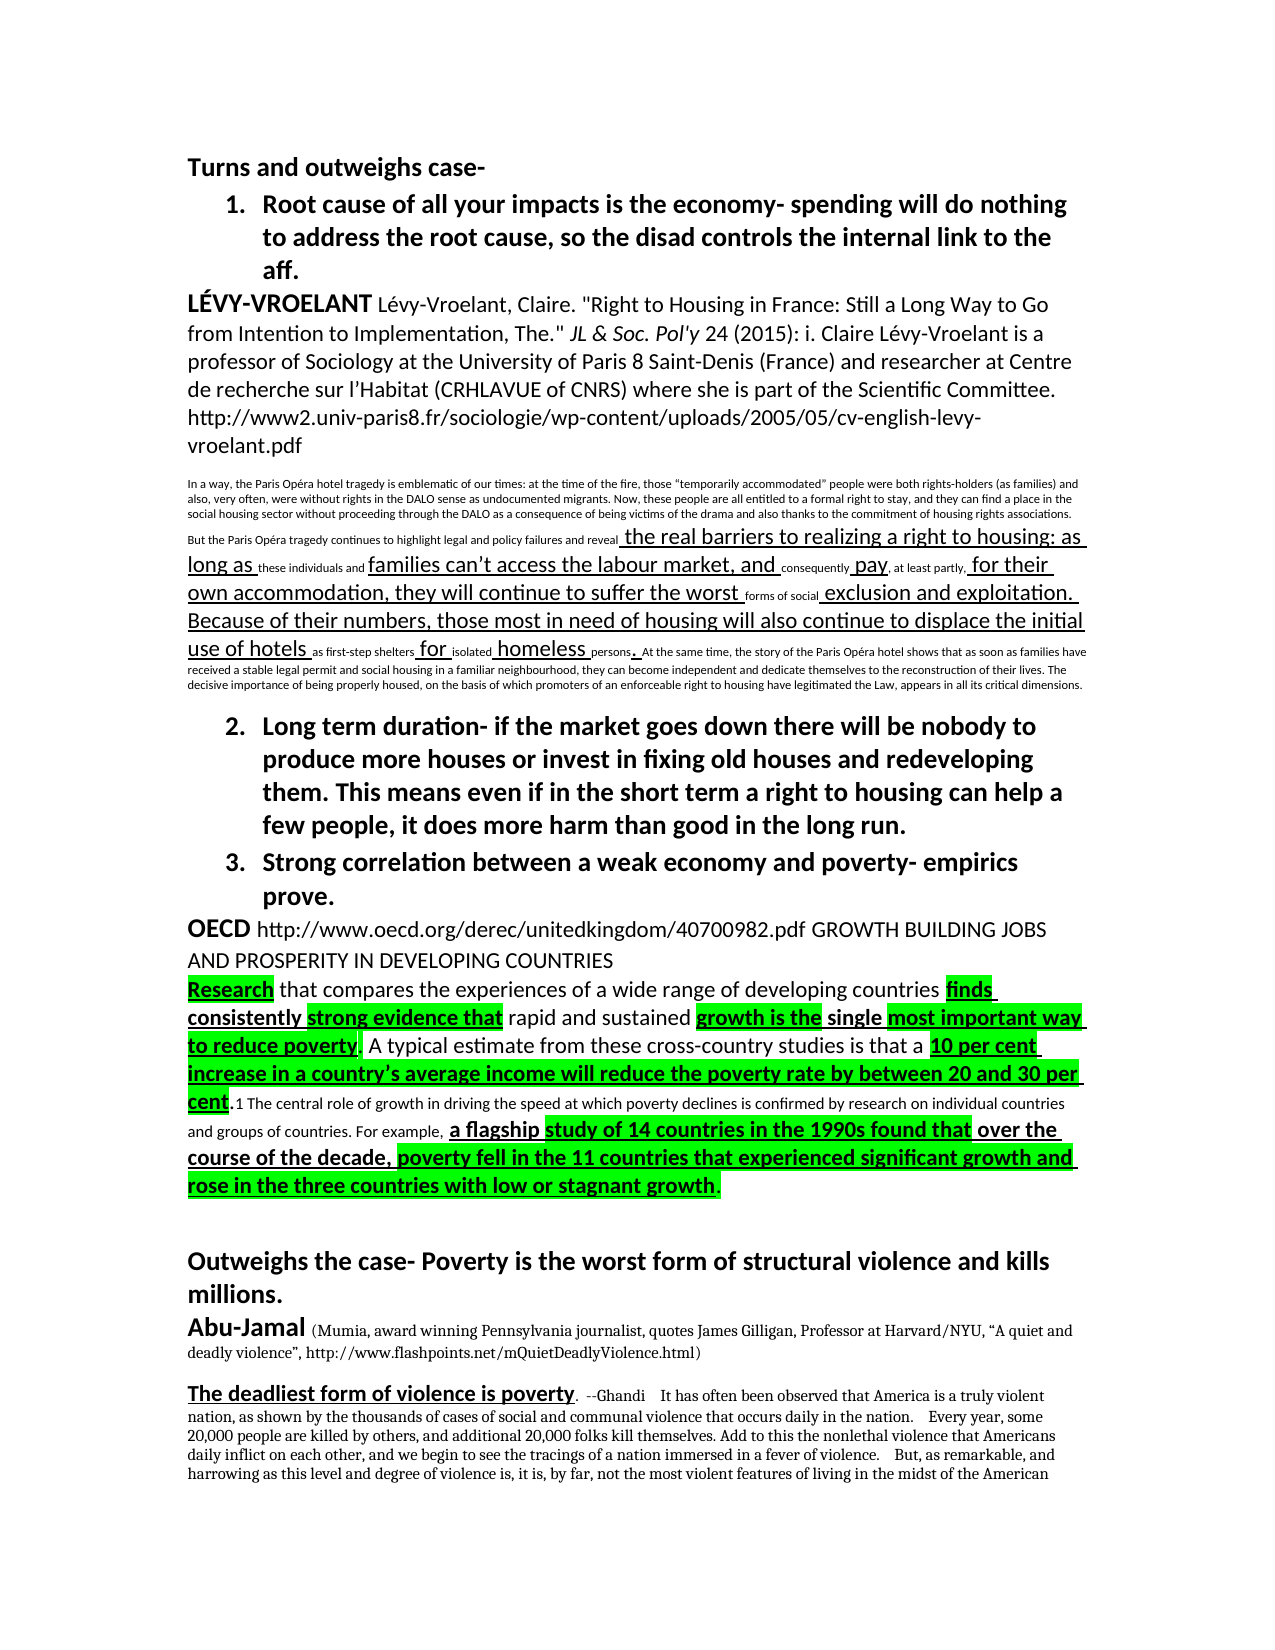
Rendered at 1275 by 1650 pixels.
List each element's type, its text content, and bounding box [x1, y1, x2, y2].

text OECD http://www.oecd.org/derec/unitedkingdom/40700982.pdf GROWTH BUILDING JOBS AND PROSPERITY IN DEVELOPING COUNTRIES Research that compares the experiences of a wide range of developing countries finds consistently strong evidence that rapid and sustained growth is the single most important way to reduce poverty. A typical estimate from these cross-country studies is that a 10 per cent increase in a country’s average income will reduce the poverty rate by between 20 and 30 per cent.1 The central role of growth in driving the speed at which poverty declines is confirmed by research on individual countries and groups of countries. For example, a flagship study of 14 countries in the 1990s found that over the course of the decade, poverty fell in the 11 countries that experienced significant growth and rose in the three countries with low or stagnant growth. [187, 912, 1087, 1027]
subtitle Strong correlation between a weak economy and poverty- empirics prove. [225, 846, 1087, 912]
subtitle Outweighs the case- Poverty is the worst form of structural violence and kills millions. [187, 1244, 1087, 1310]
subtitle Root cause of all your impacts is the economy- spending will do nothing to address the root cause, so the disad controls the internal link to the aff. [225, 187, 1087, 286]
text OECD http://www.oecd.org/derec/unitedkingdom/40700982.pdf GROWTH BUILDING JOBS AND PROSPERITY IN DEVELOPING COUNTRIES Research that compares the experiences of a wide range of developing countries finds consistently strong evidence that rapid and sustained growth is the single most important way to reduce poverty. A typical estimate from these cross-country studies is that a 10 per cent increase in a country’s average income will reduce the poverty rate by between 20 and 30 per cent.1 The central role of growth in driving the speed at which poverty declines is confirmed by research on individual countries and groups of countries. For example, a flagship study of 14 countries in the 1990s found that over the course of the decade, poverty fell in the 11 countries that experienced significant growth and rose in the three countries with low or stagnant growth. [187, 1029, 1087, 1199]
subtitle Long term duration- if the market goes down there will be nobody to produce more houses or invest in fixing old houses and redeveloping them. This means even if in the short term a right to housing can help a few people, it does more harm than good in the long run. [225, 709, 1087, 841]
subtitle Turns and outweighs case- [187, 150, 1087, 183]
text Abu-Jamal (Mumia, award winning Pennsylvania journalist, quotes James Gilligan, Professor at Harvard/NYU, “A quiet and deadly violence”, http://www.flashpoints.net/mQuietDeadlyViolence.html) [187, 1310, 1087, 1362]
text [187, 1379, 1087, 1484]
text In a way, the Paris Opéra hotel tragedy is emblematic of our times: at the time of the fire, those “temporarily accommodated” people were both rights-holders (as families) and also, very often, were without rights in the DALO sense as undocumented migrants. Now, these people are all entitled to a formal right to stay, and they can find a place in the social housing sector without proceeding through the DALO as a consequence of being victims of the drama and also thanks to the commitment of housing rights associations. But the Paris Opéra tragedy continues to highlight legal and policy failures and reveal the real barriers to realizing a right to housing: as long as these individuals and families can’t access the labour market, and consequently pay, at least partly, for their own accommodation, they will continue to suffer the worst forms of social exclusion and exploitation. Because of their numbers, those most in need of housing will also continue to displace the initial use of hotels as first-step shelters for isolated homeless persons. At the same time, the story of the Paris Opéra hotel shows that as soon as families have received a stable legal permit and social housing in a familiar neighbourhood, they can become independent and dedicate themselves to the reconstruction of their lives. The decisive importance of being properly housed, on the basis of which promoters of an enforceable right to housing have legitimated the Law, appears in all its critical dimensions. [187, 476, 1087, 693]
text LÉVY-VROELANT Lévy-Vroelant, Claire. "Right to Housing in France: Still a Long Way to Go from Intention to Implementation, The." JL & Soc. Pol'y 24 (2015): i. Claire Lévy-Vroelant is a professor of Sociology at the University of Paris 8 Saint-Denis (France) and researcher at Centre de recherche sur l’Habitat (CRHLAVUE of CNRS) where she is part of the Scientific Committee. http://www2.univ-paris8.fr/sociologie/wp-content/uploads/2005/05/cv-english-levy-vroelant.pdf [187, 286, 1087, 459]
